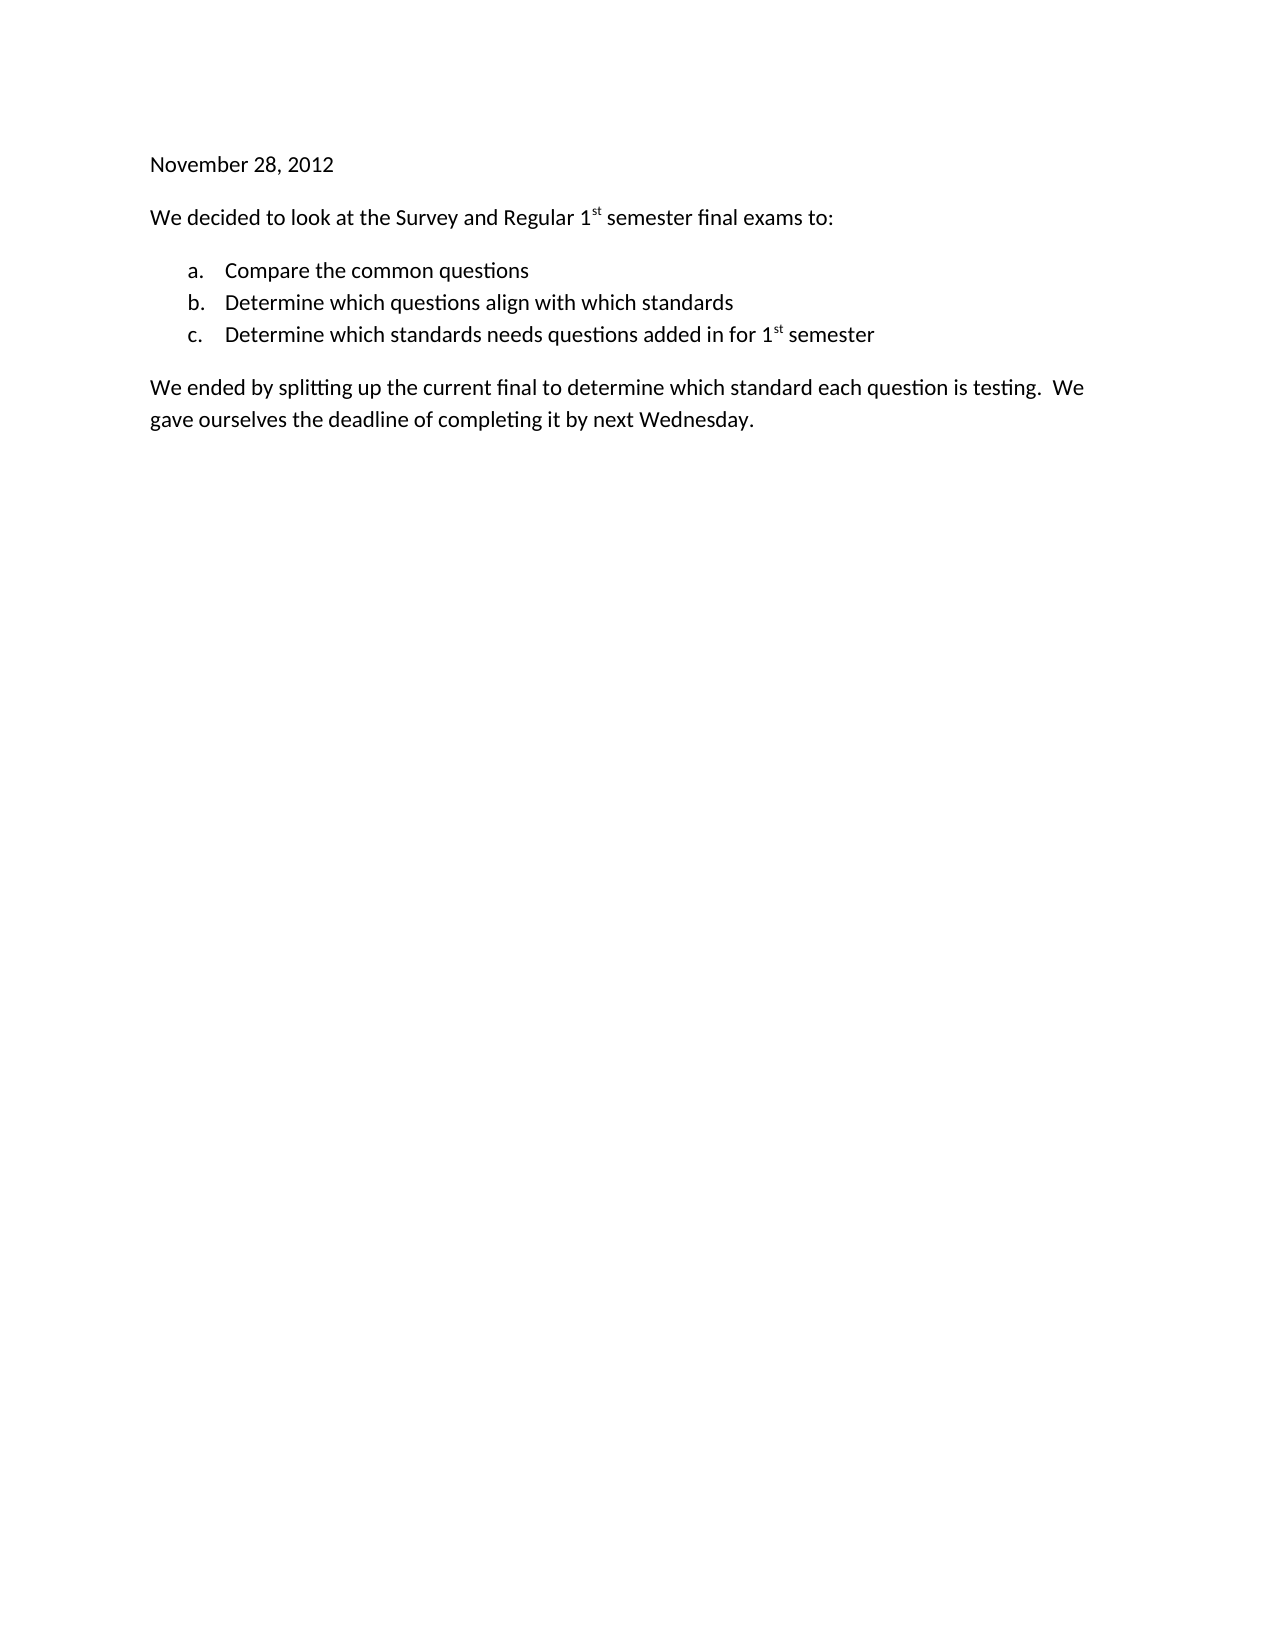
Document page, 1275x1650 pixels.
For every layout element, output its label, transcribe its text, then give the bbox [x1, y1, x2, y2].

text November 28, 2012 [150, 150, 1125, 178]
text We ended by splitting up the current final to determine which standard each question is testing. We gave ourselves the deadline of completing it by next Wednesday. [150, 373, 1125, 434]
list Compare the common questions [187, 256, 1125, 284]
text We decided to look at the Survey and Regular 1st semester final exams to: [150, 203, 1125, 231]
list Determine which questions align with which standards [187, 288, 1125, 316]
list Determine which standards needs questions added in for 1st semester [187, 320, 1125, 348]
